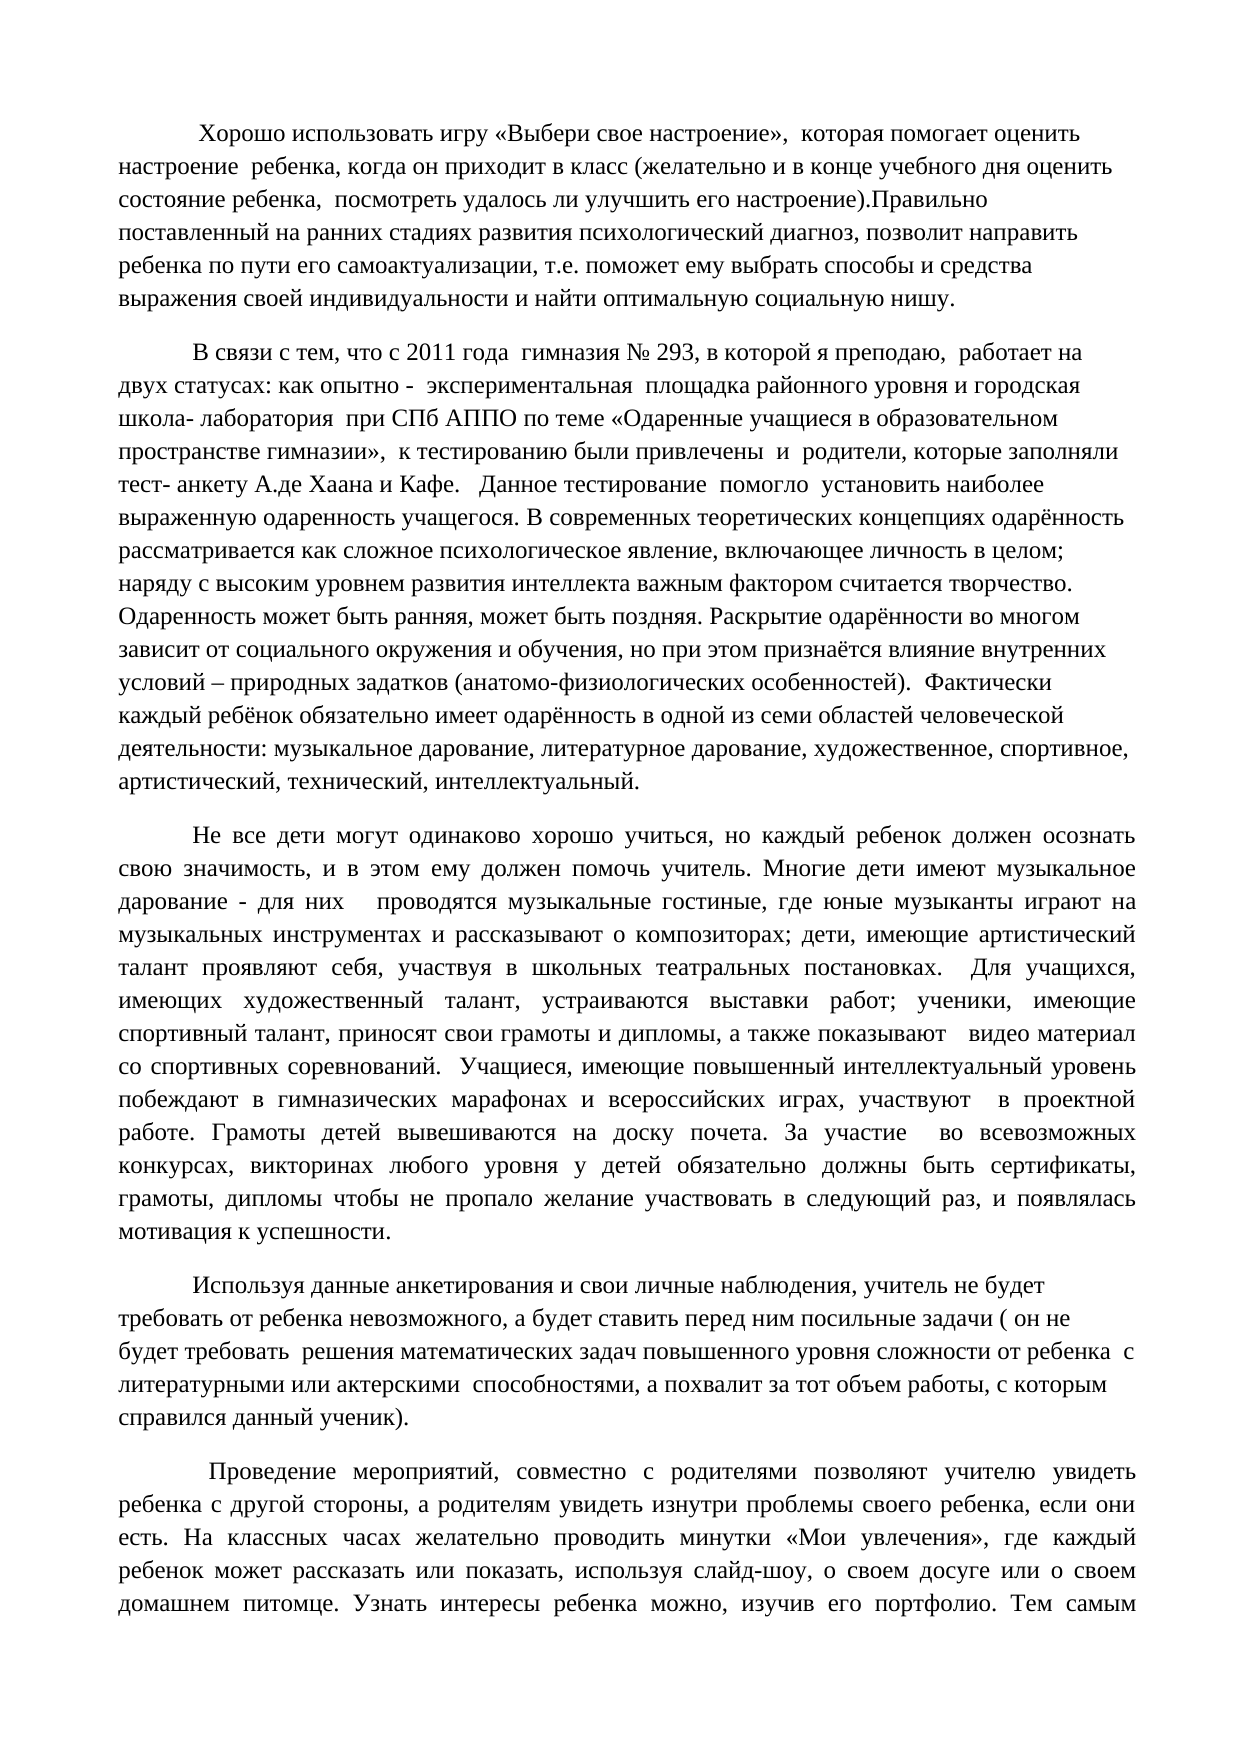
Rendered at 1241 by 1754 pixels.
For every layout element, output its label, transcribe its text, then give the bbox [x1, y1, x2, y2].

text Хорошо использовать игру «Выбери свое настроение», которая помогает оценить настроение ребенка, когда он приходит в класс (желательно и в конце учебного дня оценить состояние ребенка, посмотреть удалось ли улучшить его настроение).Правильно поставленный на ранних стадиях развития психологический диагноз, позволит направить ребенка по пути его самоактуализации, т.е. поможет ему выбрать способы и средства выражения своей индивидуальности и найти оптимальную социальную нишу. [118, 118, 1137, 312]
text В связи с тем, что с 2011 года гимназия № 293, в которой я преподаю, работает на двух статусах: как опытно - экспериментальная площадка районного уровня и городская школа- лаборатория при СПб АППО по теме «Одаренные учащиеся в образовательном пространстве гимназии», к тестированию были привлечены и родители, которые заполняли тест- анкету А.де Хаана и Кафе. Данное тестирование помогло установить наиболее выраженную одаренность учащегося. В современных теоретических концепциях одарённость рассматривается как сложное психологическое явление, включающее личность в целом; наряду с высоким уровнем развития интеллекта важным фактором считается творчество. Одаренность может быть ранняя, может быть поздняя. Раскрытие одарённости во многом зависит от социального окружения и обучения, но при этом признаётся влияние внутренних условий – природных задатков (анатомо-физиологических особенностей). Фактически каждый ребёнок обязательно имеет одарённость в одной из семи областей человеческой деятельности: музыкальное дарование, литературное дарование, художественное, спортивное, артистический, технический, интеллектуальный. [118, 337, 1137, 795]
text Не все дети могут одинаково хорошо учиться, но каждый ребенок должен осознать свою значимость, и в этом ему должен помочь учитель. Многие дети имеют музыкальное дарование - для них проводятся музыкальные гостиные, где юные музыканты играют на музыкальных инструментах и рассказывают о композиторах; дети, имеющие артистический талант проявляют себя, участвуя в школьных театральных постановках. Для учащихся, имеющих художественный талант, устраиваются выставки работ; ученики, имеющие спортивный талант, приносят свои грамоты и дипломы, а также показывают видео материал со спортивных соревнований. Учащиеся, имеющие повышенный интеллектуальный уровень побеждают в гимназических марафонах и всероссийских играх, участвуют в проектной работе. Грамоты детей вывешиваются на доску почета. За участие во всевозможных конкурсах, викторинах любого уровня у детей обязательно должны быть сертификаты, грамоты, дипломы чтобы не пропало желание участвовать в следующий раз, и появлялась мотивация к успешности. [118, 820, 1137, 1245]
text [118, 1456, 1137, 1617]
text Используя данные анкетирования и свои личные наблюдения, учитель не будет требовать от ребенка невозможного, а будет ставить перед ним посильные задачи ( он не будет требовать решения математических задач повышенного уровня сложности от ребенка с литературными или актерскими способностями, а похвалит за тот объем работы, с которым справился данный ученик). [118, 1270, 1137, 1431]
